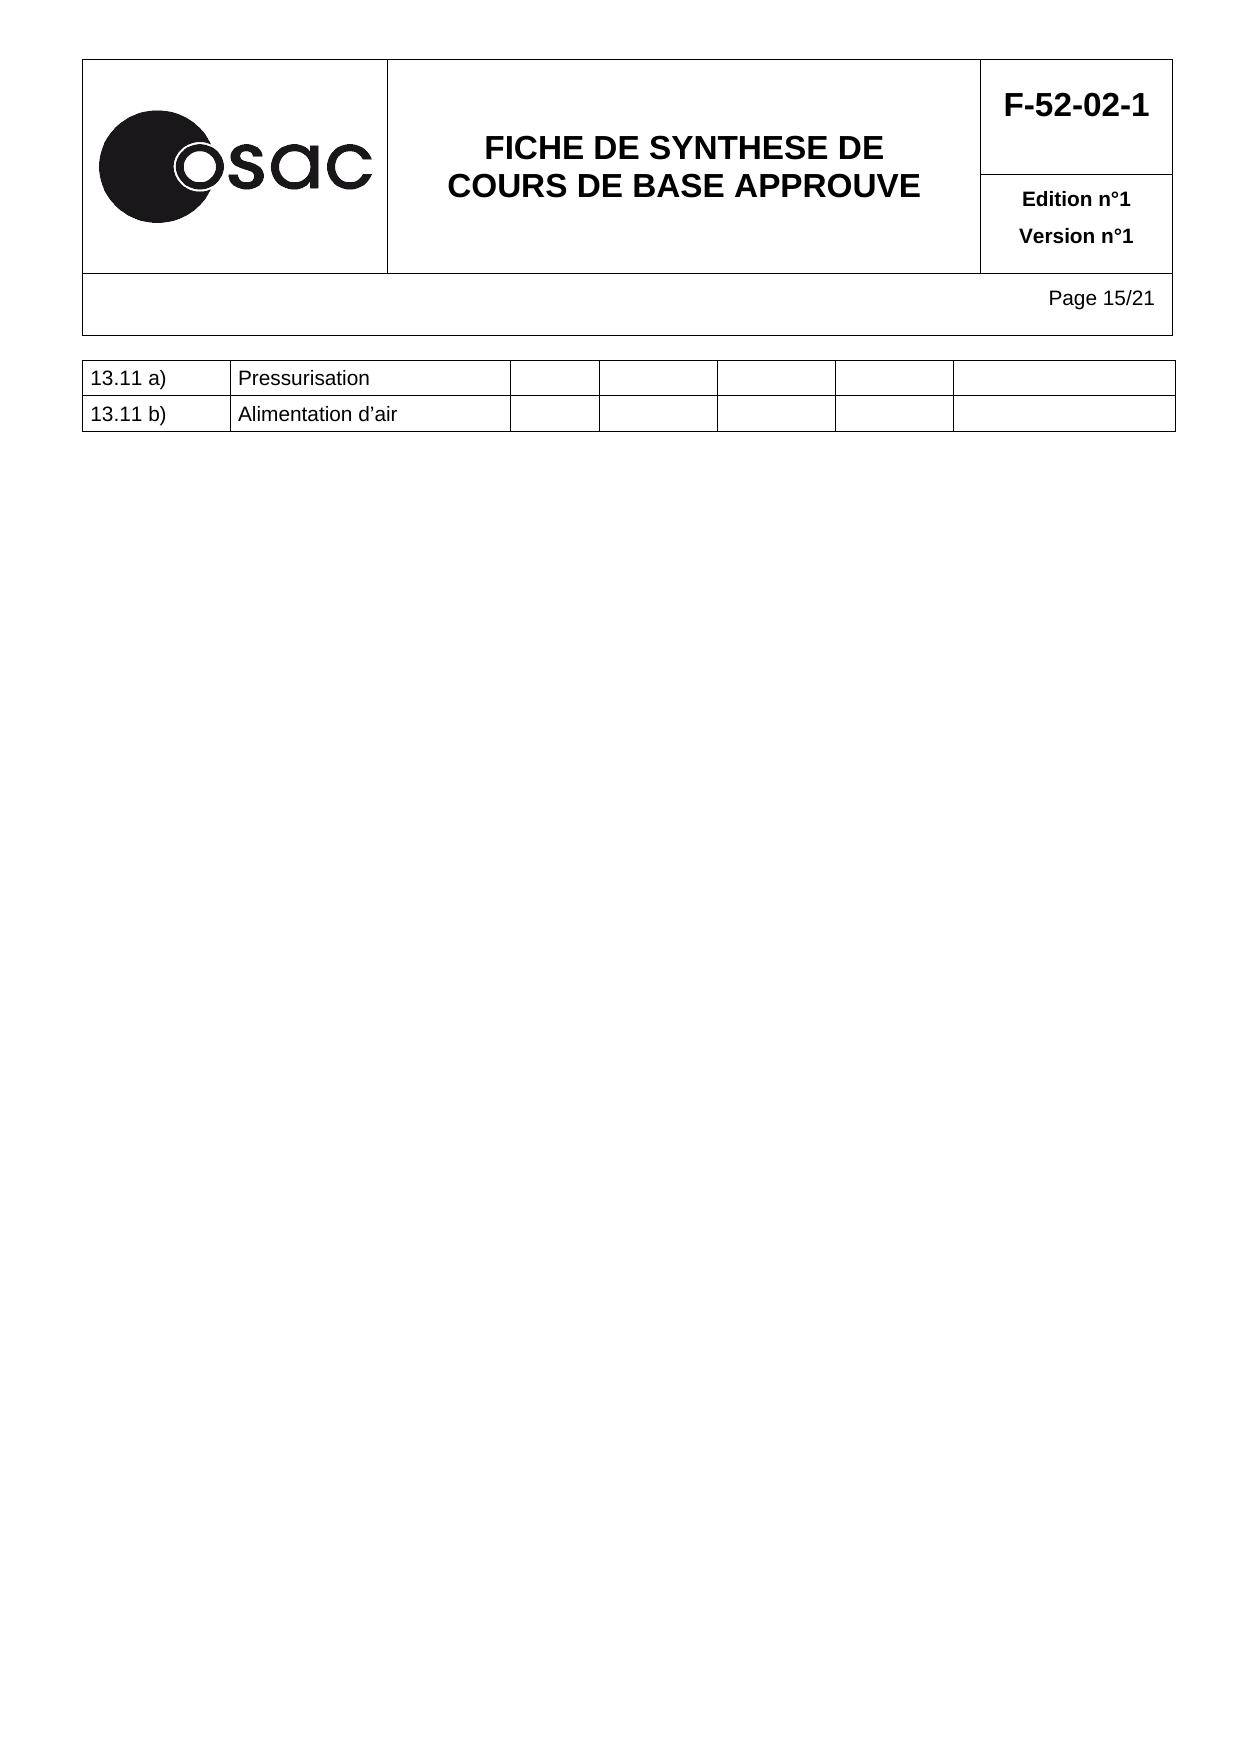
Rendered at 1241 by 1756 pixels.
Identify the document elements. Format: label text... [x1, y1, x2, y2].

table_cell [718, 361, 835, 395]
table_cell [836, 361, 953, 395]
table_cell [600, 396, 717, 431]
table_cell [836, 396, 953, 431]
table_cell [511, 396, 599, 431]
table_cell [511, 361, 599, 395]
table_cell [954, 396, 1175, 431]
table_cell [718, 396, 835, 431]
picture [92, 102, 379, 231]
table_cell 13.11 b) [83, 396, 230, 431]
table_cell 13.11 a) [83, 361, 230, 395]
table_cell [954, 361, 1175, 395]
table_cell Pressurisation [231, 361, 510, 395]
table_cell [600, 361, 717, 395]
table_cell Alimentation d’air [231, 396, 510, 431]
